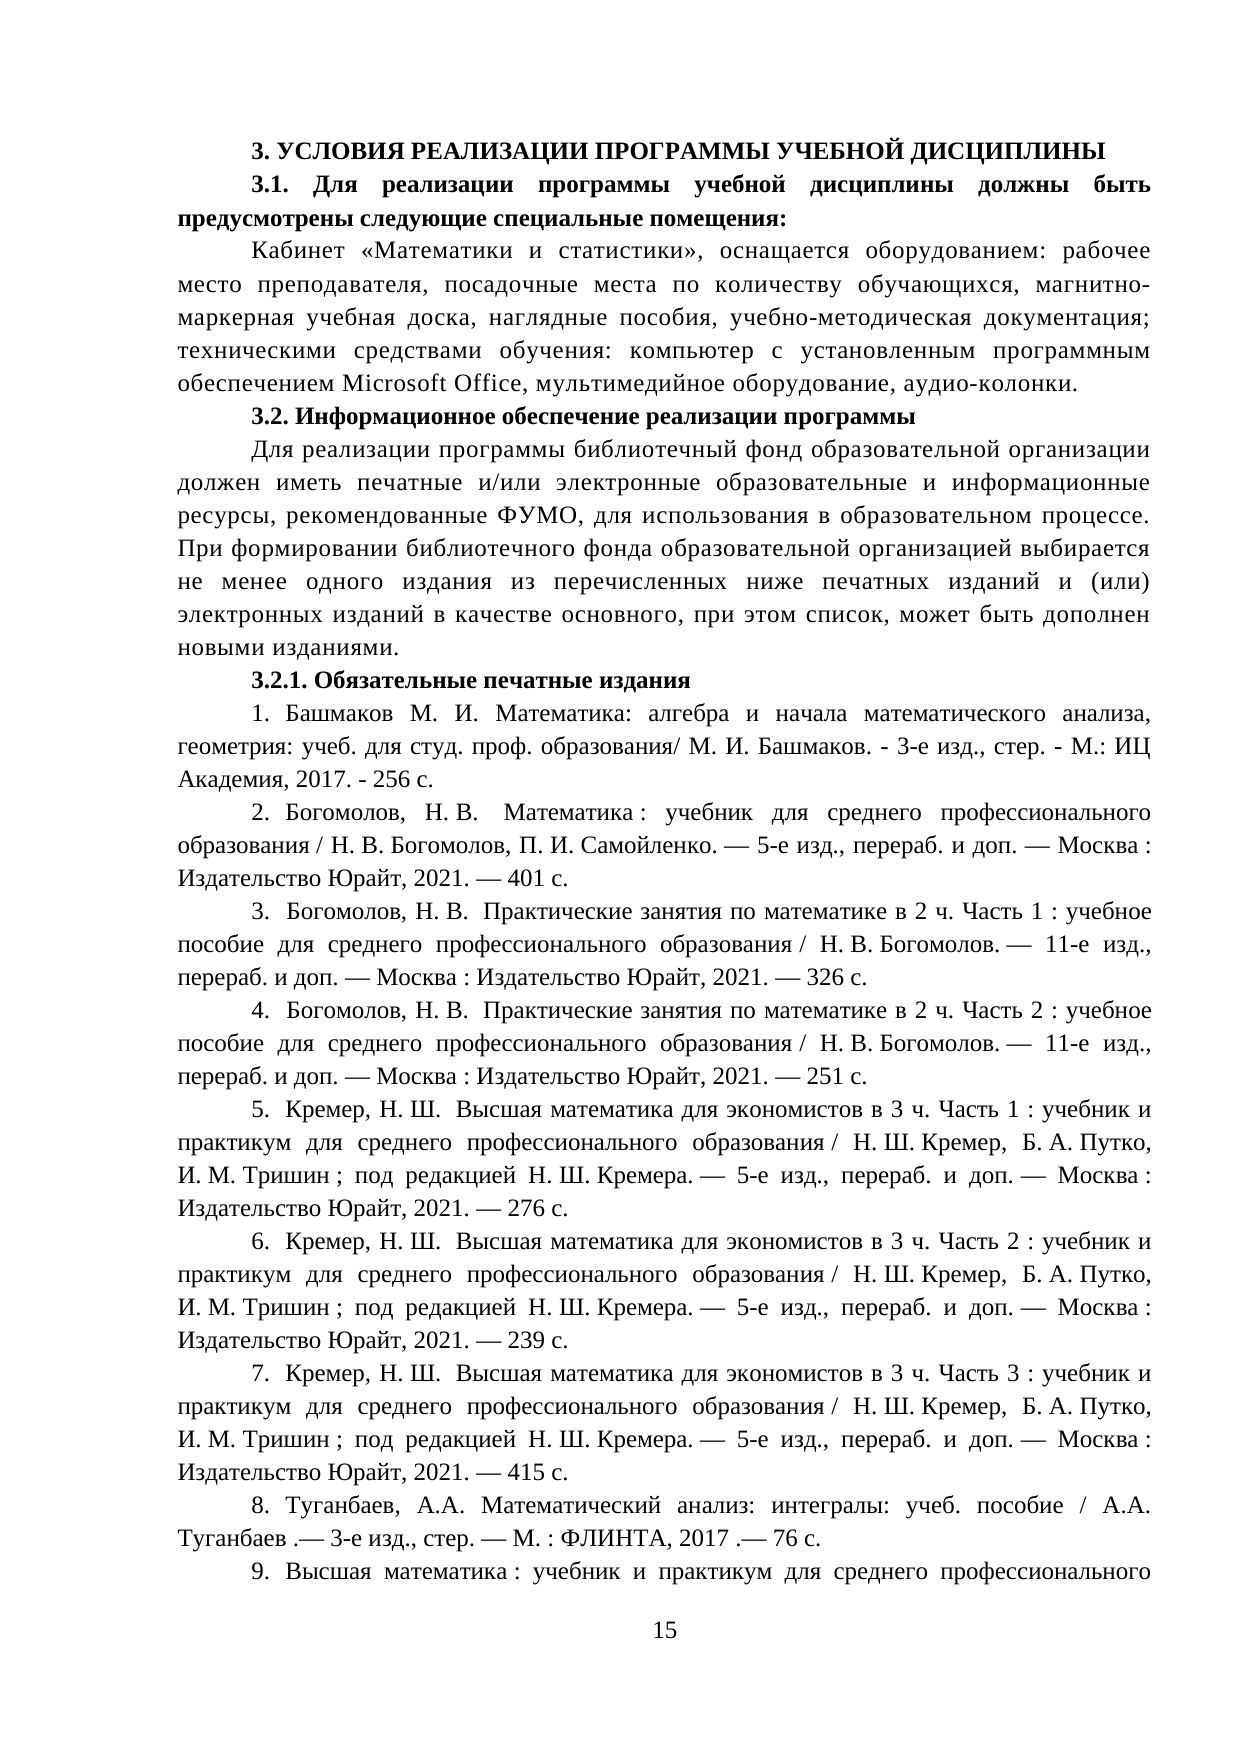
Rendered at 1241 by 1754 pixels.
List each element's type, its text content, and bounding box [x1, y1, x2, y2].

list Башмаков М. И. Математика: алгебра и начала математического анализа, геометрия: учеб. для студ. проф. образования/ М. И. Башмаков. - 3-е изд., стер. - М.: ИЦ Академия, 2017. - 256 с. [177, 698, 1152, 793]
list Кремер, Н. Ш. Высшая математика для экономистов в 3 ч. Часть 2 : учебник и практикум для среднего профессионального образования / Н. Ш. Кремер, Б. А. Путко, И. М. Тришин ; под редакцией Н. Ш. Кремера. — 5-е изд., перераб. и доп. — Москва : Издательство Юрайт, 2021. — 239 с. [177, 1226, 1152, 1354]
list Кремер, Н. Ш. Высшая математика для экономистов в 3 ч. Часть 3 : учебник и практикум для среднего профессионального образования / Н. Ш. Кремер, Б. А. Путко, И. М. Тришин ; под редакцией Н. Ш. Кремера. — 5-е изд., перераб. и доп. — Москва : Издательство Юрайт, 2021. — 415 с. [177, 1358, 1152, 1486]
list Богомолов, Н. В. Практические занятия по математике в 2 ч. Часть 2 : учебное пособие для среднего профессионального образования / Н. В. Богомолов. — 11-е изд., перераб. и доп. — Москва : Издательство Юрайт, 2021. — 251 с. [177, 995, 1152, 1090]
list Богомолов, Н. В. Математика : учебник для среднего профессионального образования / Н. В. Богомолов, П. И. Самойленко. — 5-е изд., перераб. и доп. — Москва : Издательство Юрайт, 2021. — 401 с. [177, 797, 1152, 892]
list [177, 1556, 1152, 1585]
text Для реализации программы библиотечный фонд образовательной организации должен иметь печатные и/или электронные образовательные и информационные ресурсы, рекомендованные ФУМО, для использования в образовательном процессе. При формировании библиотечного фонда образовательной организацией выбирается не менее одного издания из перечисленных ниже печатных изданий и (или) электронных изданий в качестве основного, при этом список, может быть дополнен новыми изданиями. [177, 434, 1152, 661]
text 3.1. Для реализации программы учебной дисциплины должны быть предусмотрены следующие специальные помещения: [177, 169, 1152, 231]
list Богомолов, Н. В. Практические занятия по математике в 2 ч. Часть 1 : учебное пособие для среднего профессионального образования / Н. В. Богомолов. — 11-е изд., перераб. и доп. — Москва : Издательство Юрайт, 2021. — 326 с. [177, 896, 1152, 991]
list Кремер, Н. Ш. Высшая математика для экономистов в 3 ч. Часть 1 : учебник и практикум для среднего профессионального образования / Н. Ш. Кремер, Б. А. Путко, И. М. Тришин ; под редакцией Н. Ш. Кремера. — 5-е изд., перераб. и доп. — Москва : Издательство Юрайт, 2021. — 276 с. [177, 1094, 1152, 1222]
text 3.2.1. Обязательные печатные издания [177, 665, 1152, 694]
text Кабинет «Математики и статистики», оснащается оборудованием: рабочее место преподавателя, посадочные места по количеству обучающихся, магнитно-маркерная учебная доска, наглядные пособия, учебно-методическая документация; техническими средствами обучения: компьютер с установленным программным обеспечением Microsoft Office, мультимедийное оборудование, аудио-колонки. [177, 236, 1152, 396]
text 3. УСЛОВИЯ РЕАЛИЗАЦИИ ПРОГРАММЫ УЧЕБНОЙ ДИСЦИПЛИНЫ [177, 118, 1152, 169]
text 3.2. Информационное обеспечение реализации программы [177, 401, 1152, 429]
list Туганбаев, А.А. Математический анализ: интегралы: учеб. пособие / А.А. Туганбаев .— 3-е изд., стер. — М. : ФЛИНТА, 2017 .— 76 с. [177, 1490, 1152, 1552]
